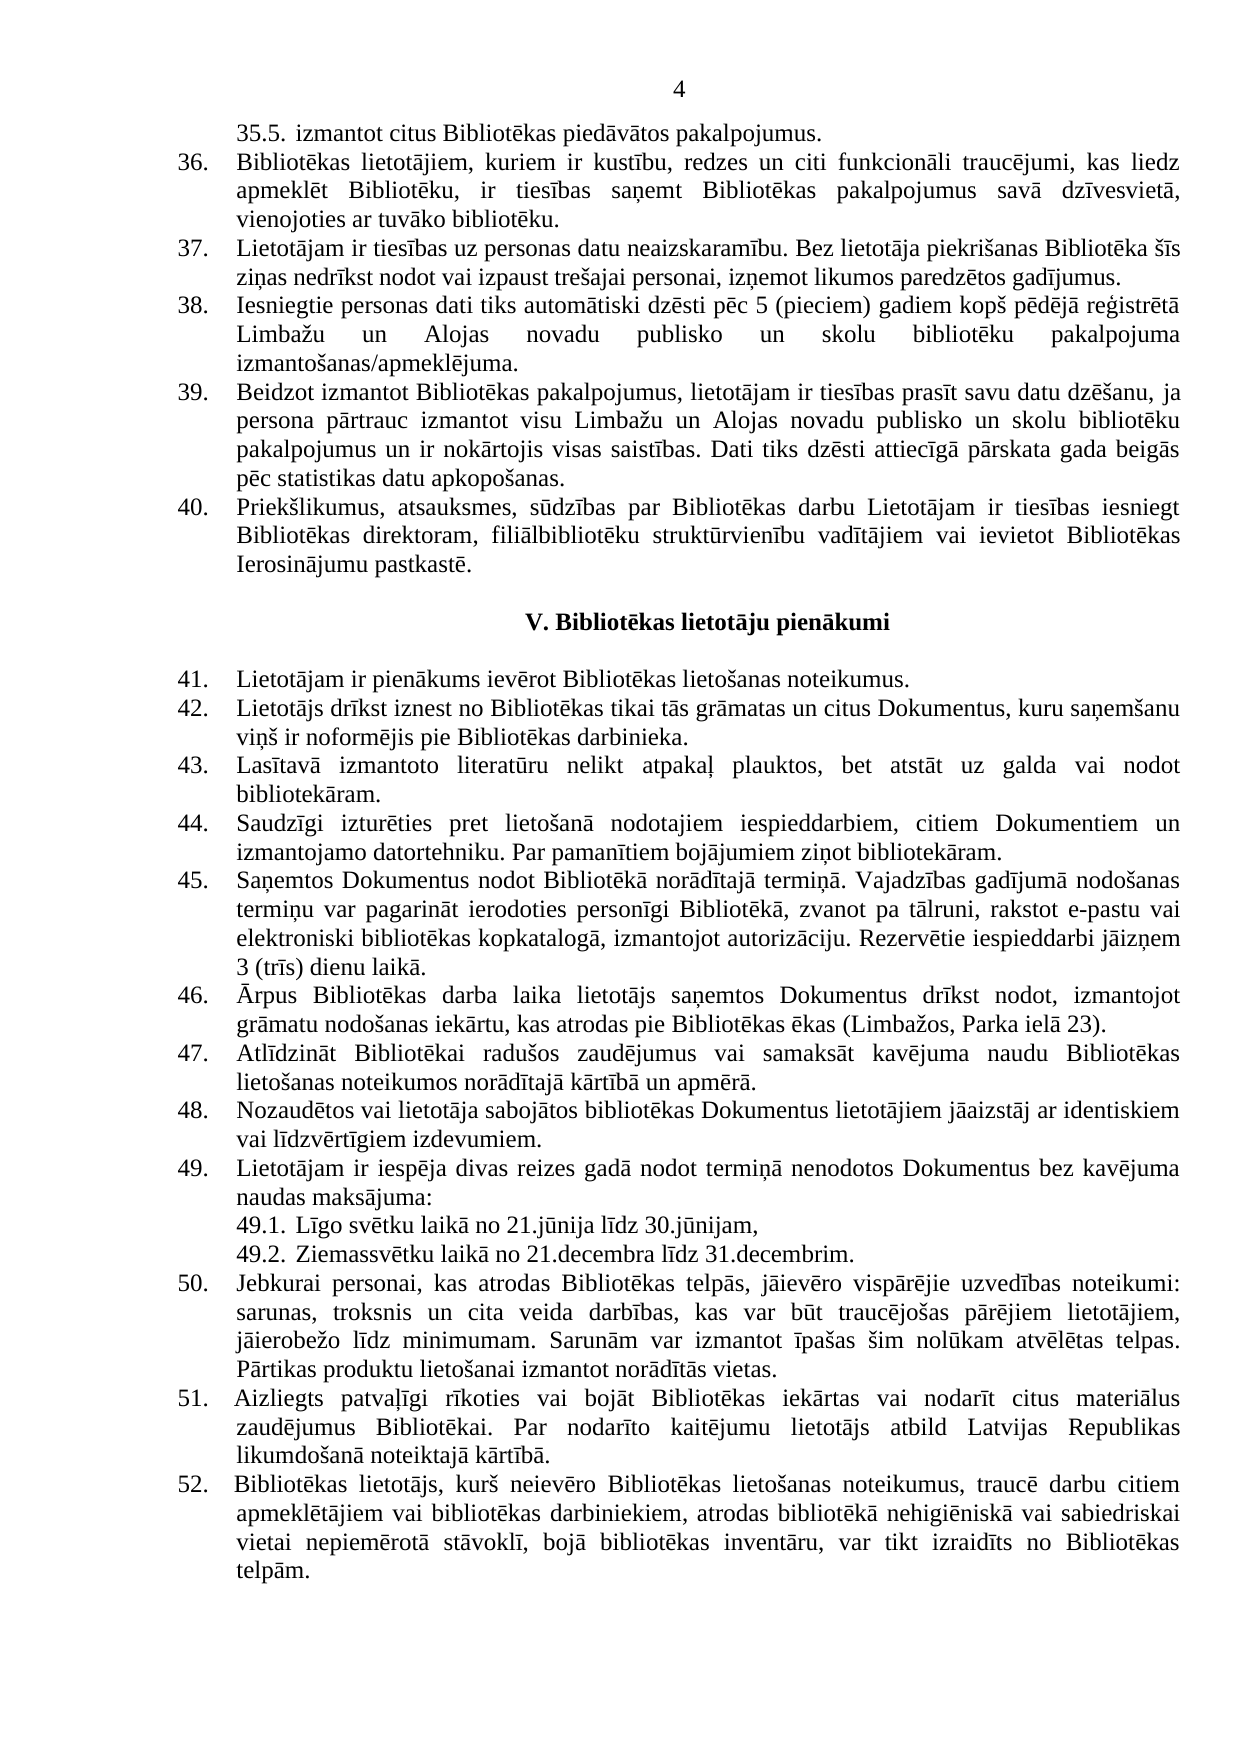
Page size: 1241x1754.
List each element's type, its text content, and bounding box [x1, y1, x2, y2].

list Saņemtos Dokumentus nodot Bibliotēkā norādītajā termiņā. Vajadzības gadījumā nodošanas termiņu var pagarināt ierodoties personīgi Bibliotēkā, zvanot pa tālruni, rakstot e-pastu vai elektroniski bibliotēkas kopkatalogā, izmantojot autorizāciju. Rezervētie iespieddarbi jāizņem 3 (trīs) dienu laikā. [177, 866, 1181, 981]
list Nozaudētos vai lietotāja sabojātos bibliotēkas Dokumentus lietotājiem jāaizstāj ar identiskiem vai līdzvērtīgiem izdevumiem. [177, 1096, 1181, 1153]
list Ārpus Bibliotēkas darba laika lietotājs saņemtos Dokumentus drīkst nodot, izmantojot grāmatu nodošanas iekārtu, kas atrodas pie Bibliotēkas ēkas (Limbažos, Parka ielā 23). [177, 981, 1181, 1038]
list Jebkurai personai, kas atrodas Bibliotēkas telpās, jāievēro vispārējie uzvedības noteikumi: sarunas, troksnis un cita veida darbības, kas var būt traucējošas pārējiem lietotājiem, jāierobežo līdz minimumam. Sarunām var izmantot īpašas šim nolūkam atvēlētas telpas. Pārtikas produktu lietošanai izmantot norādītās vietas. [177, 1268, 1181, 1383]
list Beidzot izmantot Bibliotēkas pakalpojumus, lietotājam ir tiesības prasīt savu datu dzēšanu, ja persona pārtrauc izmantot visu Limbažu un Alojas novadu publisko un skolu bibliotēku pakalpojumus un ir nokārtojis visas saistības. Dati tiks dzēsti attiecīgā pārskata gada beigās pēc statistikas datu apkopošanas. [177, 377, 1181, 492]
list Priekšlikumus, atsauksmes, sūdzības par Bibliotēkas darbu Lietotājam ir tiesības iesniegt Bibliotēkas direktoram, filiālbibliotēku struktūrvienību vadītājiem vai ievietot Bibliotēkas Ierosinājumu pastkastē. [177, 492, 1181, 578]
list Līgo svētku laikā no 21.jūnija līdz 30.jūnijam, [236, 1211, 1181, 1239]
list Bibliotēkas lietotājiem, kuriem ir kustību, redzes un citi funkcionāli traucējumi, kas liedz apmeklēt Bibliotēku, ir tiesības saņemt Bibliotēkas pakalpojumus savā dzīvesvietā, vienojoties ar tuvāko bibliotēku. [177, 147, 1181, 233]
list Ziemassvētku laikā no 21.decembra līdz 31.decembrim. [236, 1239, 1181, 1268]
list Lasītavā izmantoto literatūru nelikt atpakaļ plauktos, bet atstāt uz galda vai nodot bibliotekāram. [177, 751, 1181, 808]
list Bibliotēkas lietotājs, kurš neievēro Bibliotēkas lietošanas noteikumus, traucē darbu citiem apmeklētājiem vai bibliotēkas darbiniekiem, atrodas bibliotēkā nehigiēniskā vai sabiedriskai vietai nepiemērotā stāvoklī, bojā bibliotēkas inventāru, var tikt izraidīts no Bibliotēkas telpām. [177, 1469, 1181, 1584]
list Lietotājam ir iespēja divas reizes gadā nodot termiņā nenodotos Dokumentus bez kavējuma naudas maksājuma: [177, 1153, 1181, 1211]
list Iesniegtie personas dati tiks automātiski dzēsti pēc 5 (pieciem) gadiem kopš pēdējā reģistrētā Limbažu un Alojas novadu publisko un skolu bibliotēku pakalpojuma izmantošanas/apmeklējuma. [177, 291, 1181, 377]
list Lietotājam ir tiesības uz personas datu neaizskaramību. Bez lietotāja piekrišanas Bibliotēka šīs ziņas nedrīkst nodot vai izpaust trešajai personai, izņemot likumos paredzētos gadījumus. [177, 233, 1181, 291]
list Aizliegts patvaļīgi rīkoties vai bojāt Bibliotēkas iekārtas vai nodarīt citus materiālus zaudējumus Bibliotēkai. Par nodarīto kaitējumu lietotājs atbild Latvijas Republikas likumdošanā noteiktajā kārtībā. [177, 1383, 1181, 1469]
text V. Bibliotēkas lietotāju pienākumi [177, 607, 1181, 636]
list Lietotājs drīkst iznest no Bibliotēkas tikai tās grāmatas un citus Dokumentus, kuru saņemšanu viņš ir noformējis pie Bibliotēkas darbinieka. [177, 693, 1181, 751]
list Atlīdzināt Bibliotēkai radušos zaudējumus vai samaksāt kavējuma naudu Bibliotēkas lietošanas noteikumos norādītajā kārtībā un apmērā. [177, 1038, 1181, 1096]
list Saudzīgi izturēties pret lietošanā nodotajiem iespieddarbiem, citiem Dokumentiem un izmantojamo datortehniku. Par pamanītiem bojājumiem ziņot bibliotekāram. [177, 808, 1181, 866]
list izmantot citus Bibliotēkas piedāvātos pakalpojumus. [236, 118, 1181, 147]
list Lietotājam ir pienākums ievērot Bibliotēkas lietošanas noteikumus. [177, 664, 1181, 693]
